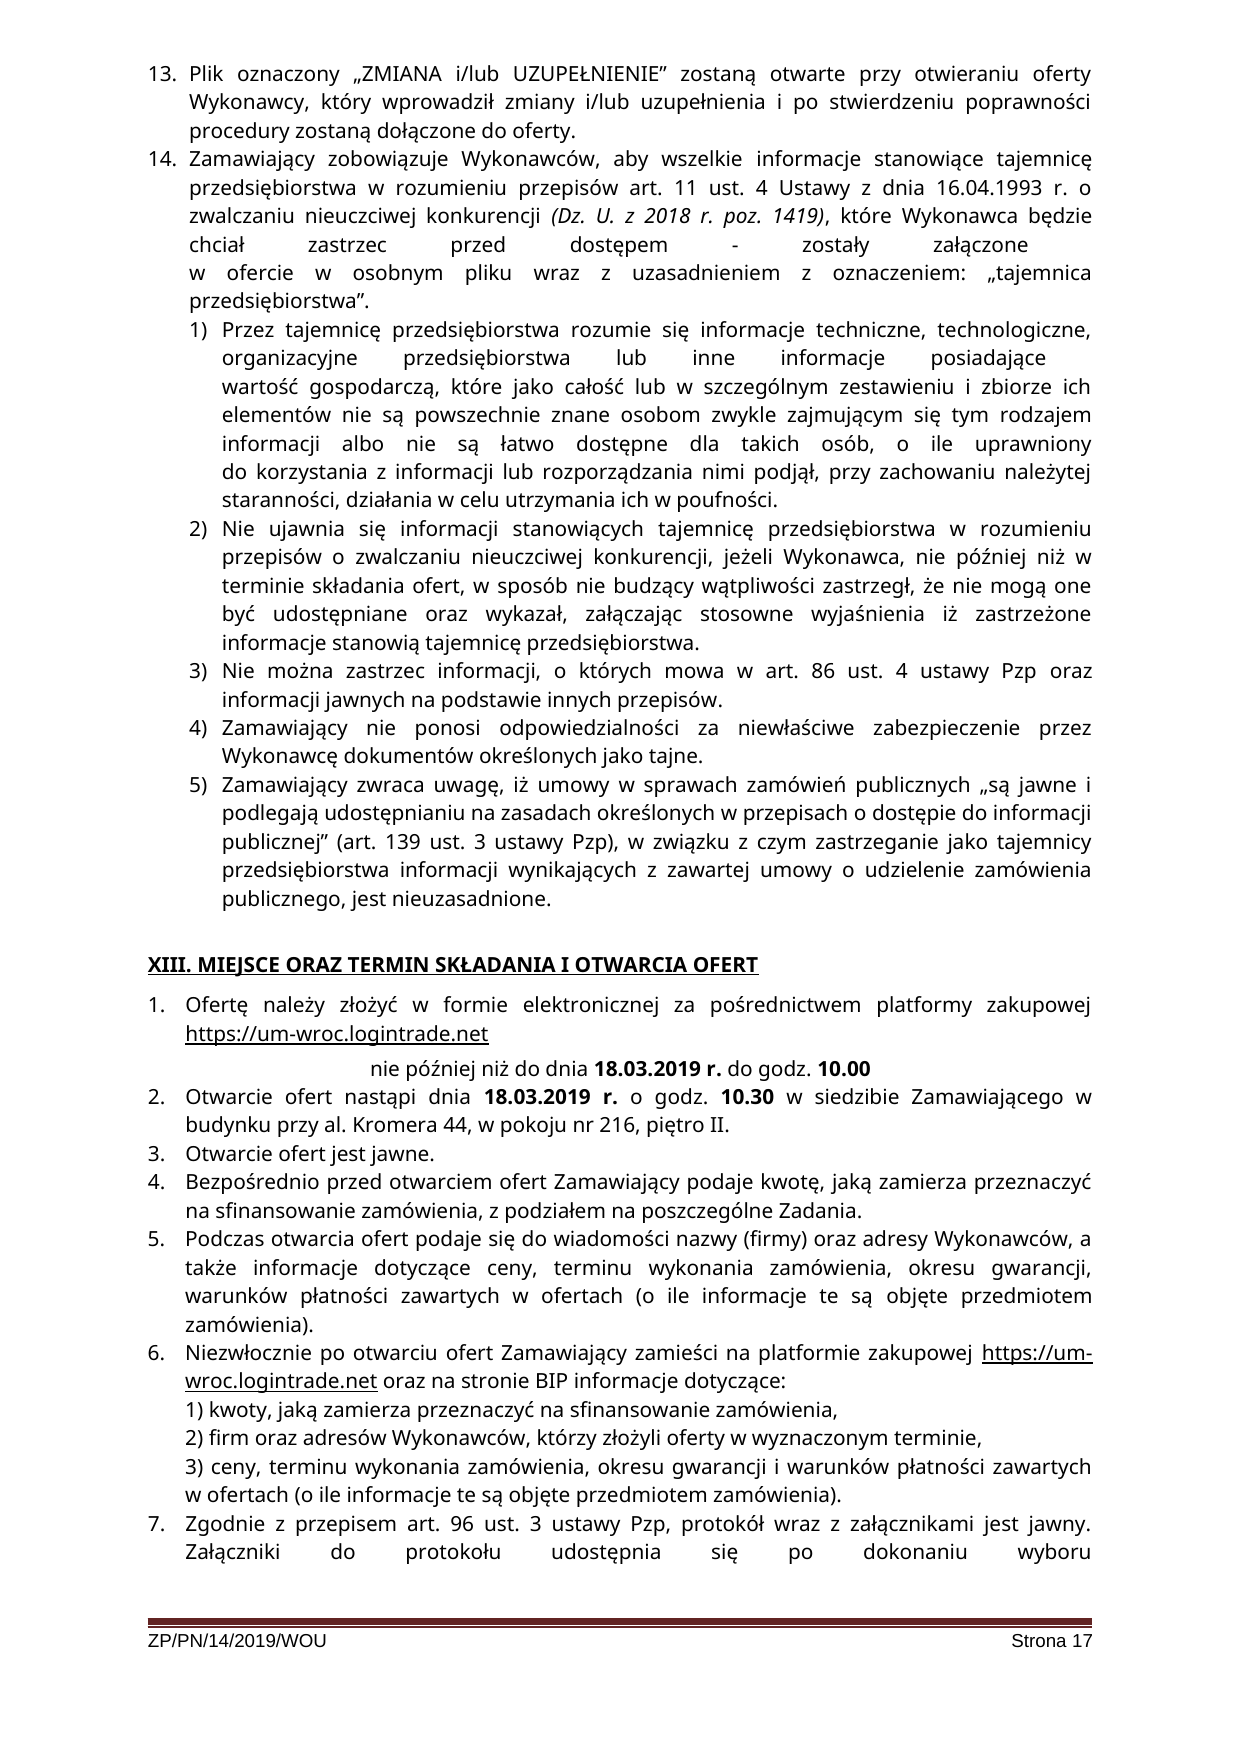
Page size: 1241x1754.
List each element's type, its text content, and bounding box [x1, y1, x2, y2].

list Niezwłocznie po otwarciu ofert Zamawiający zamieści na platformie zakupowej https://um-wroc.logintrade.net oraz na stronie BIP informacje dotyczące: [147, 1338, 1092, 1395]
list Otwarcie ofert nastąpi dnia 18.03.2019 r. o godz. 10.30 w siedzibie Zamawiającego w budynku przy al. Kromera 44, w pokoju nr 216, piętro II. [148, 1082, 1092, 1139]
list Zamawiający nie ponosi odpowiedzialności za niewłaściwe zabezpieczenie przez Wykonawcę dokumentów określonych jako tajne. [189, 713, 1092, 770]
text 2) firm oraz adresów Wykonawców, którzy złożyli oferty w wyznaczonym terminie, [185, 1423, 1092, 1452]
list Nie ujawnia się informacji stanowiących tajemnicę przedsiębiorstwa w rozumieniu przepisów o zwalczaniu nieuczciwej konkurencji, jeżeli Wykonawca, nie później niż w terminie składania ofert, w sposób nie budzący wątpliwości zastrzegł, że nie mogą one być udostępniane oraz wykazał, załączając stosowne wyjaśnienia iż zastrzeżone informacje stanowią tajemnicę przedsiębiorstwa. [189, 514, 1092, 656]
list Podczas otwarcia ofert podaje się do wiadomości nazwy (firmy) oraz adresy Wykonawców, a także informacje dotyczące ceny, terminu wykonania zamówienia, okresu gwarancji, warunków płatności zawartych w ofertach (o ile informacje te są objęte przedmiotem zamówienia). [147, 1224, 1092, 1338]
list Bezpośrednio przed otwarciem ofert Zamawiający podaje kwotę, jaką zamierza przeznaczyć na sfinansowanie zamówienia, z podziałem na poszczególne Zadania. [148, 1167, 1092, 1224]
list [148, 1509, 1092, 1566]
list Zamawiający zwraca uwagę, iż umowy w sprawach zamówień publicznych „są jawne i podlegają udostępnianiu na zasadach określonych w przepisach o dostępie do informacji publicznej” (art. 139 ust. 3 ustawy Pzp), w związku z czym zastrzeganie jako tajemnicy przedsiębiorstwa informacji wynikających z zawartej umowy o udzielenie zamówienia publicznego, jest nieuzasadnione. [189, 770, 1092, 912]
list Plik oznaczony „ZMIANA i/lub UZUPEŁNIENIE” zostaną otwarte przy otwieraniu oferty Wykonawcy, który wprowadził zmiany i/lub uzupełnienia i po stwierdzeniu poprawności procedury zostaną dołączone do oferty. [148, 59, 1092, 144]
text 1) kwoty, jaką zamierza przeznaczyć na sfinansowanie zamówienia, [185, 1395, 1092, 1423]
list Otwarcie ofert jest jawne. [148, 1139, 1092, 1167]
text nie później niż do dnia 18.03.2019 r. do godz. 10.00 [148, 1054, 1092, 1082]
list Zamawiający zobowiązuje Wykonawców, aby wszelkie informacje stanowiące tajemnicę przedsiębiorstwa w rozumieniu przepisów art. 11 ust. 4 Ustawy z dnia 16.04.1993 r. o zwalczaniu nieuczciwej konkurencji (Dz. U. z 2018 r. poz. 1419), które Wykonawca będzie chciał zastrzec przed dostępem - zostały załączone w ofercie w osobnym pliku wraz z uzasadnieniem z oznaczeniem: „tajemnica przedsiębiorstwa”. [148, 144, 1092, 315]
list Ofertę należy złożyć w formie elektronicznej za pośrednictwem platformy zakupowej https://um-wroc.logintrade.net [148, 991, 1092, 1047]
list Nie można zastrzec informacji, o których mowa w art. 86 ust. 4 ustawy Pzp oraz informacji jawnych na podstawie innych przepisów. [189, 656, 1092, 713]
subtitle XIII. MIEJSCE ORAZ TERMIN SKŁADANIA I OTWARCIA OFERT [148, 950, 1092, 978]
list Przez tajemnicę przedsiębiorstwa rozumie się informacje techniczne, technologiczne, organizacyjne przedsiębiorstwa lub inne informacje posiadające wartość gospodarczą, które jako całość lub w szczególnym zestawieniu i zbiorze ich elementów nie są powszechnie znane osobom zwykle zajmującym się tym rodzajem informacji albo nie są łatwo dostępne dla takich osób, o ile uprawniony do korzystania z informacji lub rozporządzania nimi podjął, przy zachowaniu należytej staranności, działania w celu utrzymania ich w poufności. [189, 315, 1092, 514]
text 3) ceny, terminu wykonania zamówienia, okresu gwarancji i warunków płatności zawartych w ofertach (o ile informacje te są objęte przedmiotem zamówienia). [185, 1452, 1092, 1509]
